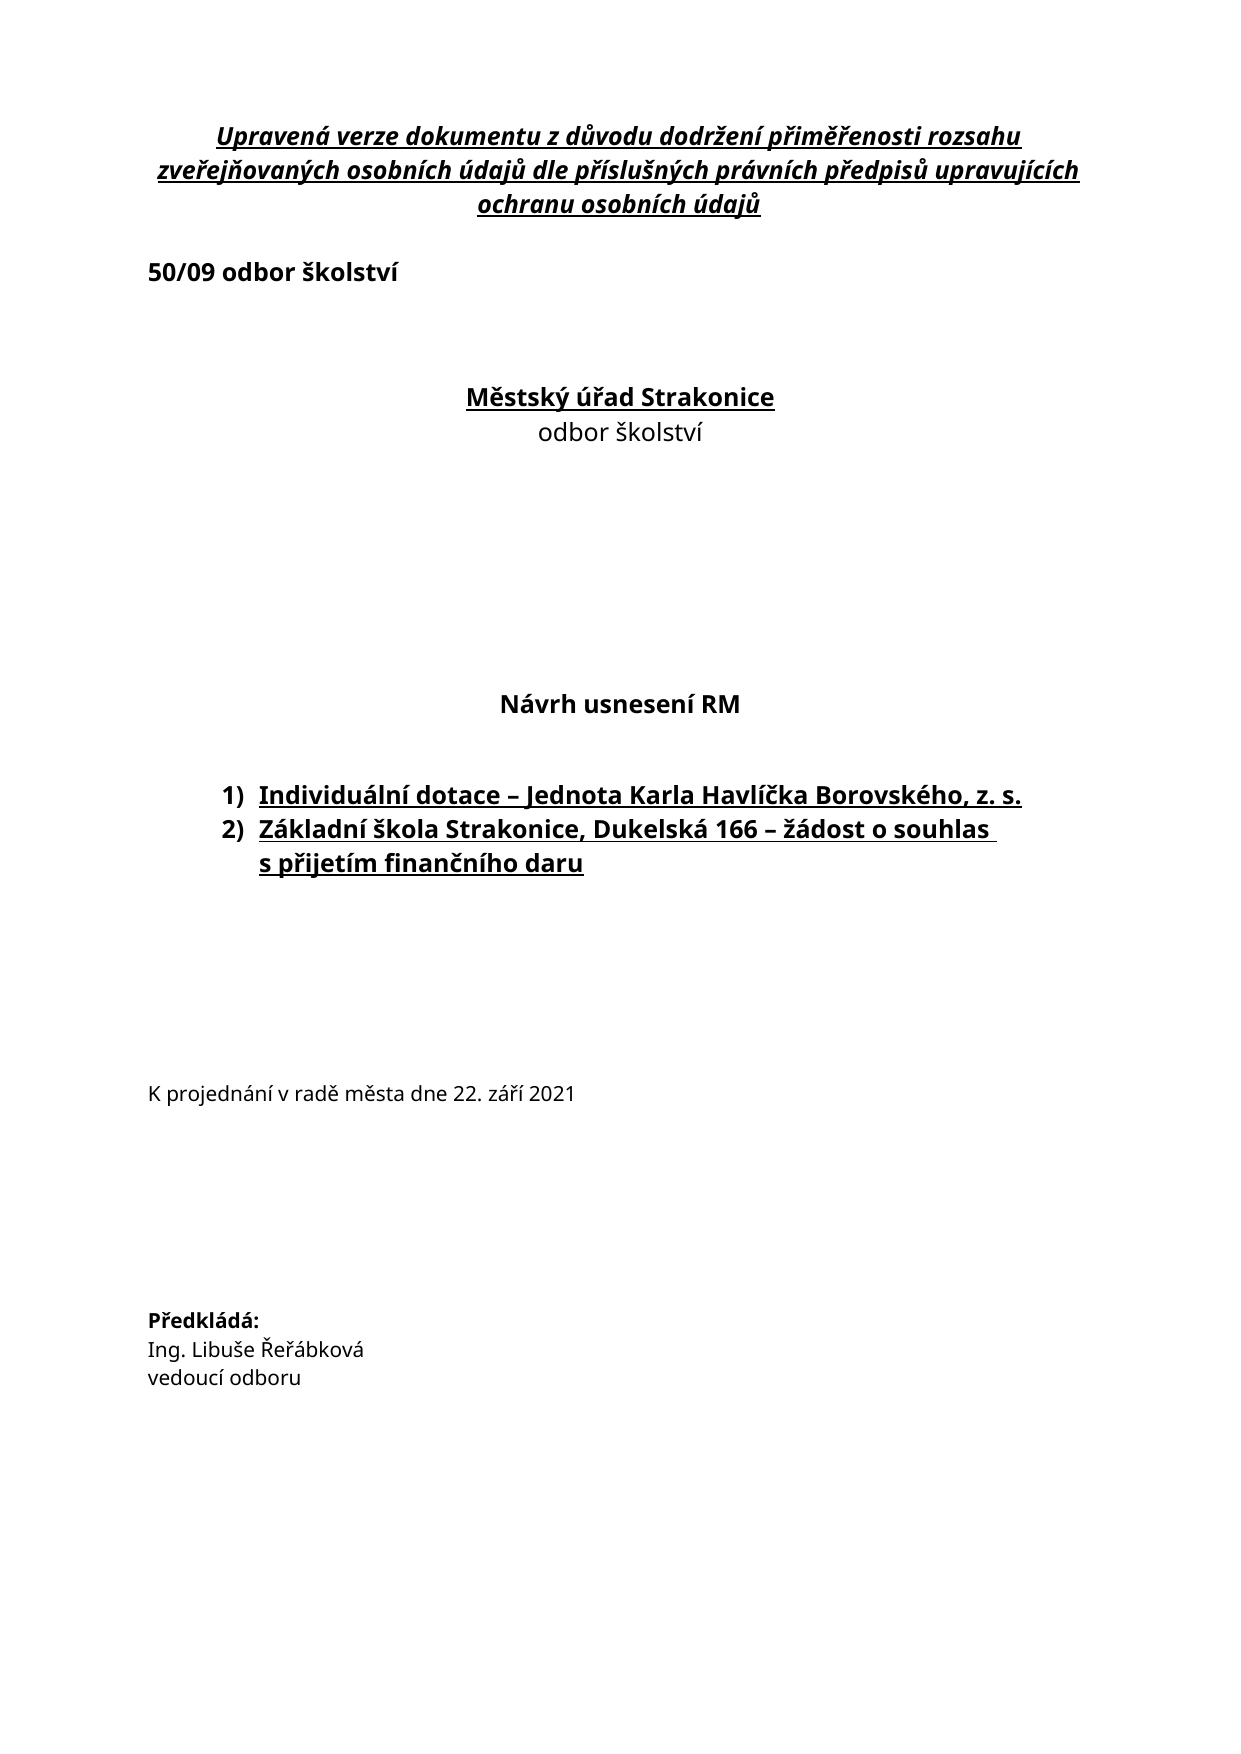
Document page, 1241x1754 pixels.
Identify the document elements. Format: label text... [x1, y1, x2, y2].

text Předkládá: [148, 1306, 1093, 1335]
text Návrh usnesení RM [148, 687, 1093, 721]
list Základní škola Strakonice, Dukelská 166 – žádost o souhlas s přijetím finančního daru [221, 812, 1093, 880]
text Upravená verze dokumentu z důvodu dodržení přiměřenosti rozsahu zveřejňovaných osobních údajů dle příslušných právních předpisů upravujících ochranu osobních údajů [148, 118, 1093, 220]
text Městský úřad Strakonice [148, 380, 1093, 414]
text 50/09 odbor školství [148, 254, 1093, 288]
text odbor školství [148, 414, 1093, 448]
text Ing. Libuše Řeřábková [148, 1335, 1093, 1363]
text K projednání v radě města dne 22. září 2021 [148, 1079, 1093, 1107]
list Individuální dotace – Jednota Karla Havlíčka Borovského, z. s. [221, 778, 1093, 812]
text vedoucí odboru [148, 1363, 1093, 1392]
